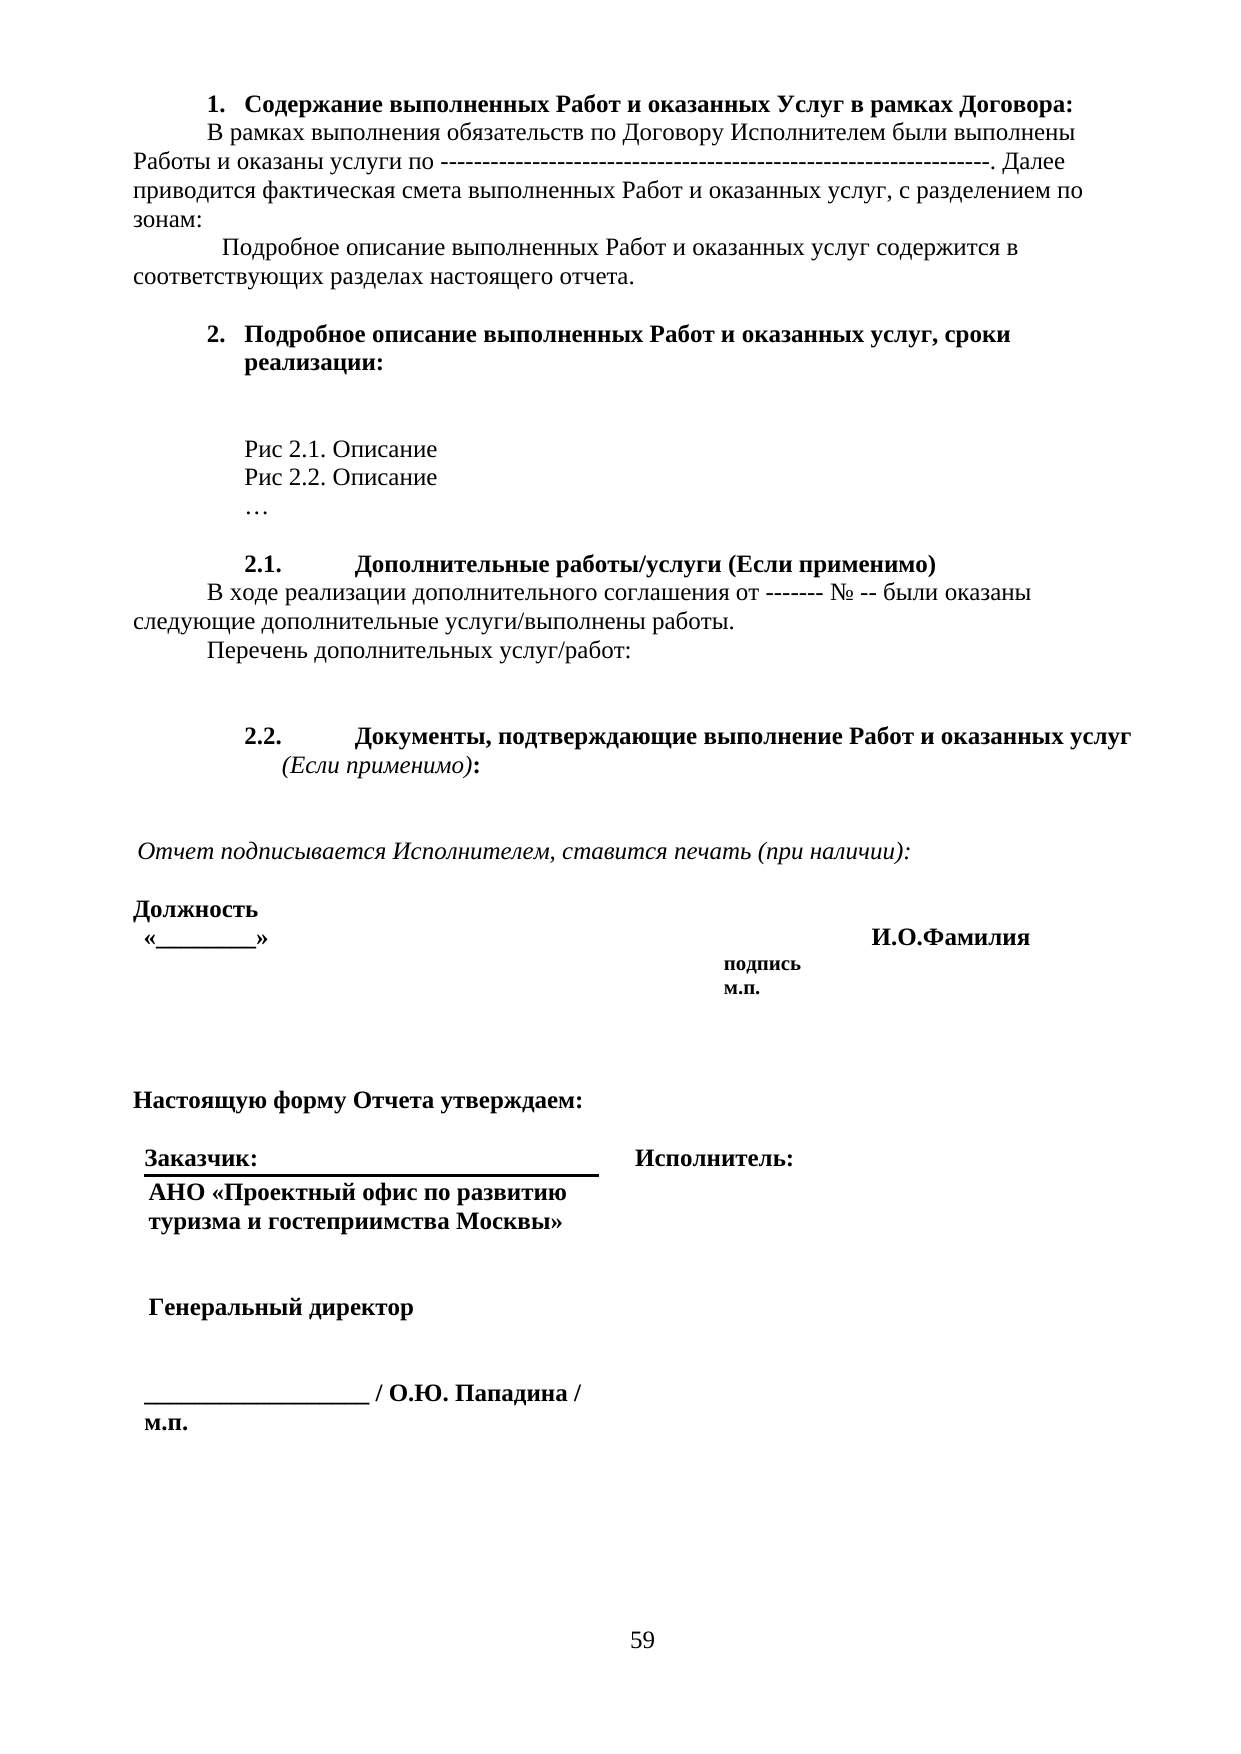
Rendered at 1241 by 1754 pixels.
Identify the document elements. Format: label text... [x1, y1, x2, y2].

table_header Исполнитель: [620, 1143, 1107, 1436]
list Рис 2.1. Описание [244, 434, 1152, 462]
text подпись [137, 951, 1152, 975]
text Отчет подписывается Исполнителем, ставится печать (при наличии): [137, 836, 1152, 865]
table_header Заказчик: АНО «Проектный офис по развитию туризма и гостеприимства Москвы» Генеральный директор __________________ / О.Ю. Пападина / м.п. [133, 1143, 619, 1436]
text м.п. [137, 975, 1152, 999]
text Должность [133, 894, 1152, 922]
list Дополнительные работы/услуги (Если применимо) [244, 549, 1152, 577]
list Содержание выполненных Работ и оказанных Услуг в рамках Договора: [207, 89, 1152, 117]
text Настоящую форму Отчета утверждаем: [133, 1086, 1152, 1114]
list Документы, подтверждающие выполнение Работ и оказанных услуг (Если применимо): [244, 721, 1152, 779]
text Перечень дополнительных услуг/работ: [133, 635, 1152, 664]
text Подробное описание выполненных Работ и оказанных услуг содержится в соответствующих разделах настоящего отчета. [133, 232, 1152, 290]
list Подробное описание выполненных Работ и оказанных услуг, сроки реализации: [207, 319, 1152, 376]
text «________» И.О.Фамилия [137, 922, 1152, 951]
text В ходе реализации дополнительного соглашения от ------- № -- были оказаны следующие дополнительные услуги/выполнены работы. [133, 577, 1152, 635]
list … [244, 491, 1152, 520]
list Рис 2.2. Описание [244, 462, 1152, 491]
text В рамках выполнения обязательств по Договору Исполнителем были выполнены Работы и оказаны услуги по ------------------------------------------------------------------. Далее приводится фактическая смета выполненных Работ и оказанных услуг, с разделением по зонам: [133, 117, 1152, 232]
